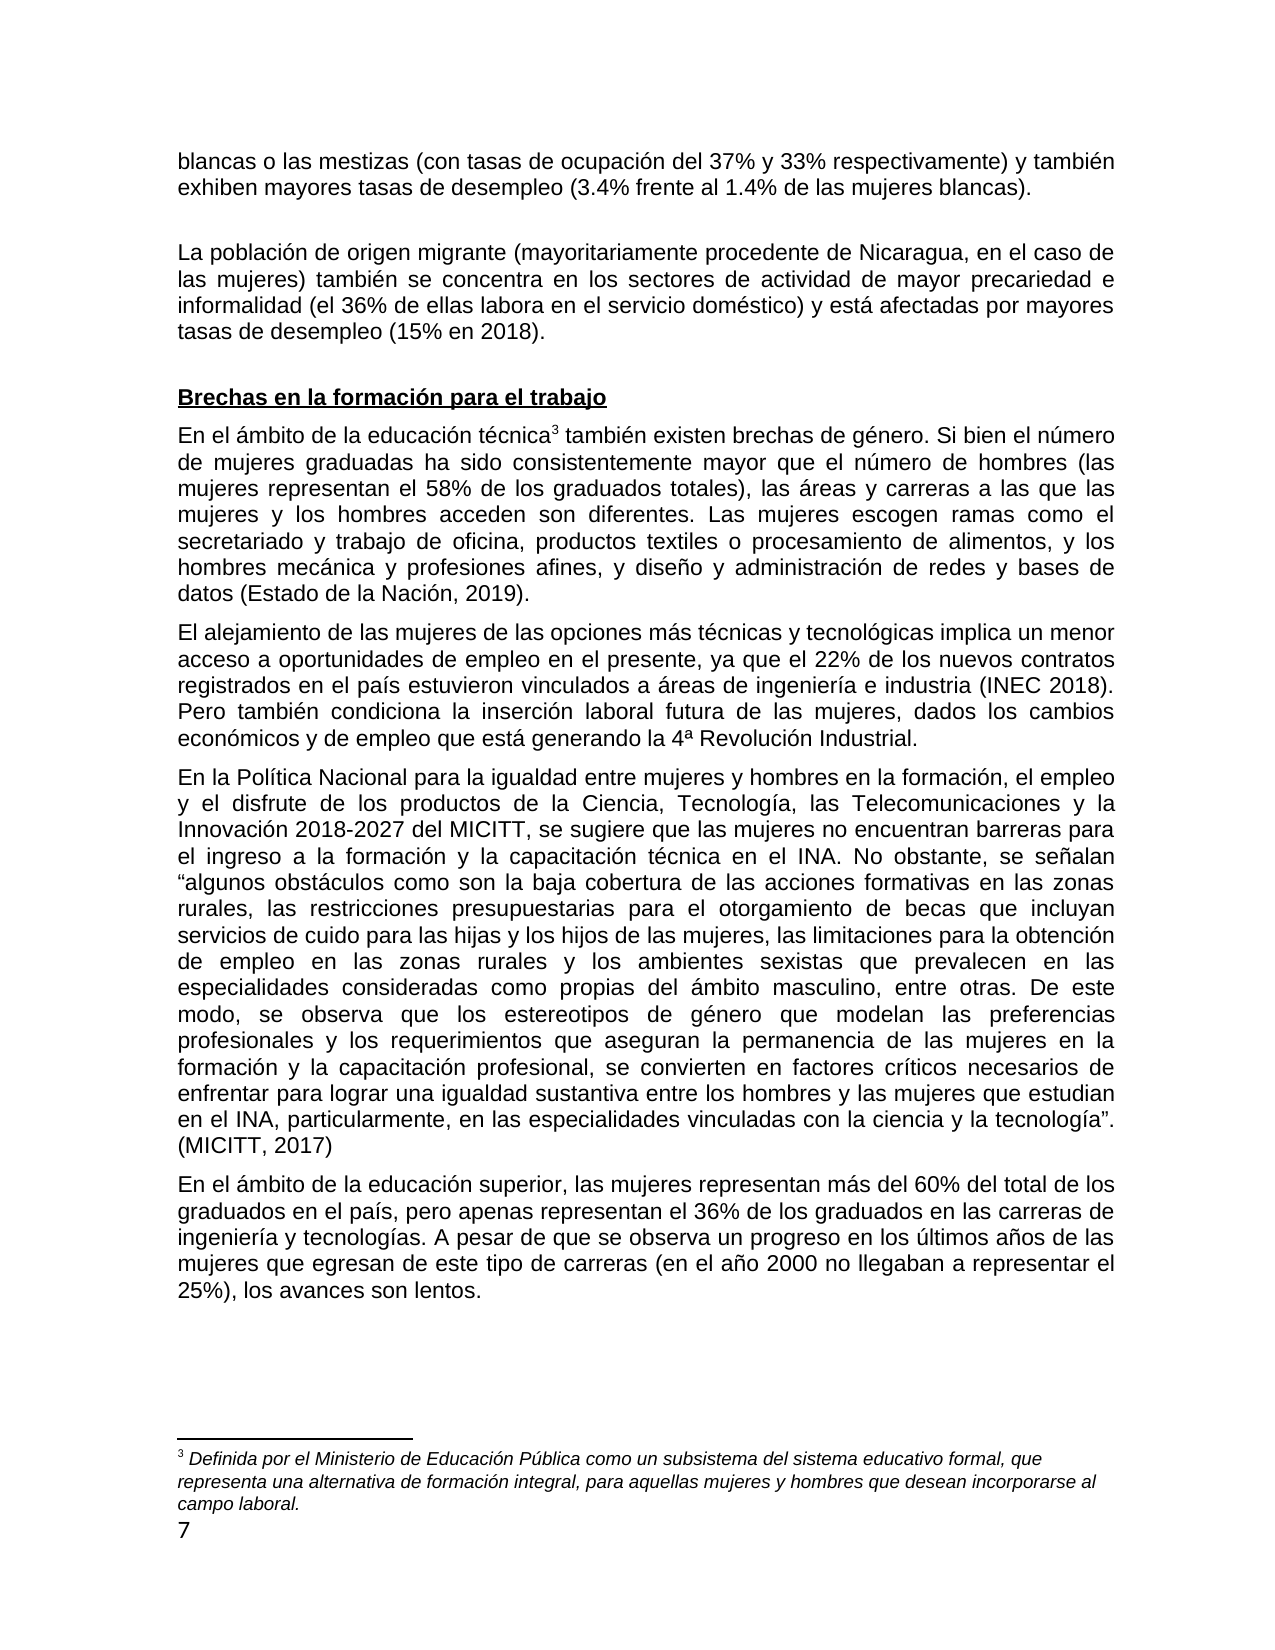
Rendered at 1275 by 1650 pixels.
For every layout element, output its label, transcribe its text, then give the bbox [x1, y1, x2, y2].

text En la Política Nacional para la igualdad entre mujeres y hombres en la formación, el empleo y el disfrute de los productos de la Ciencia, Tecnología, las Telecomunicaciones y la Innovación 2018-2027 del MICITT, se sugiere que las mujeres no encuentran barreras para el ingreso a la formación y la capacitación técnica en el INA. No obstante, se señalan “algunos obstáculos como son la baja cobertura de las acciones formativas en las zonas rurales, las restricciones presupuestarias para el otorgamiento de becas que incluyan servicios de cuido para las hijas y los hijos de las mujeres, las limitaciones para la obtención de empleo en las zonas rurales y los ambientes sexistas que prevalecen en las especialidades consideradas como propias del ámbito masculino, entre otras. De este modo, se observa que los estereotipos de género que modelan las preferencias profesionales y los requerimientos que aseguran la permanencia de las mujeres en la formación y la capacitación profesional, se convierten en factores críticos necesarios de enfrentar para lograr una igualdad sustantiva entre los hombres y las mujeres que estudian en el INA, particularmente, en las especialidades vinculadas con la ciencia y la tecnología”. (MICITT, 2017) [177, 763, 1116, 1159]
text La población de origen migrante (mayoritariamente procedente de Nicaragua, en el caso de las mujeres) también se concentra en los sectores de actividad de mayor precariedad e informalidad (el 36% de ellas labora en el servicio doméstico) y está afectadas por mayores tasas de desempleo (15% en 2018). [177, 239, 1116, 344]
text En el ámbito de la educación superior, las mujeres representan más del 60% del total de los graduados en el país, pero apenas representan el 36% de los graduados en las carreras de ingeniería y tecnologías. A pesar de que se observa un progreso en los últimos años de las mujeres que egresan de este tipo de carreras (en el año 2000 no llegaban a representar el 25%), los avances son lentos. [177, 1171, 1116, 1303]
text Brechas en la formación para el trabajo [177, 383, 1116, 410]
text El alejamiento de las mujeres de las opciones más técnicas y tecnológicas implica un menor acceso a oportunidades de empleo en el presente, ya que el 22% de los nuevos contratos registrados en el país estuvieron vinculados a áreas de ingeniería e industria (INEC 2018). Pero también condiciona la inserción laboral futura de las mujeres, dados los cambios económicos y de empleo que está generando la 4ª Revolución Industrial. [177, 619, 1116, 751]
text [177, 148, 1116, 200]
text En el ámbito de la educación técnica también existen brechas de género. Si bien el número de mujeres graduadas ha sido consistentemente mayor que el número de hombres (las mujeres representan el 58% de los graduados totales), las áreas y carreras a las que las mujeres y los hombres acceden son diferentes. Las mujeres escogen ramas como el secretariado y trabajo de oficina, productos textiles o procesamiento de alimentos, y los hombres mecánica y profesiones afines, y diseño y administración de redes y bases de datos (Estado de la Nación, 2019). [177, 422, 1116, 607]
